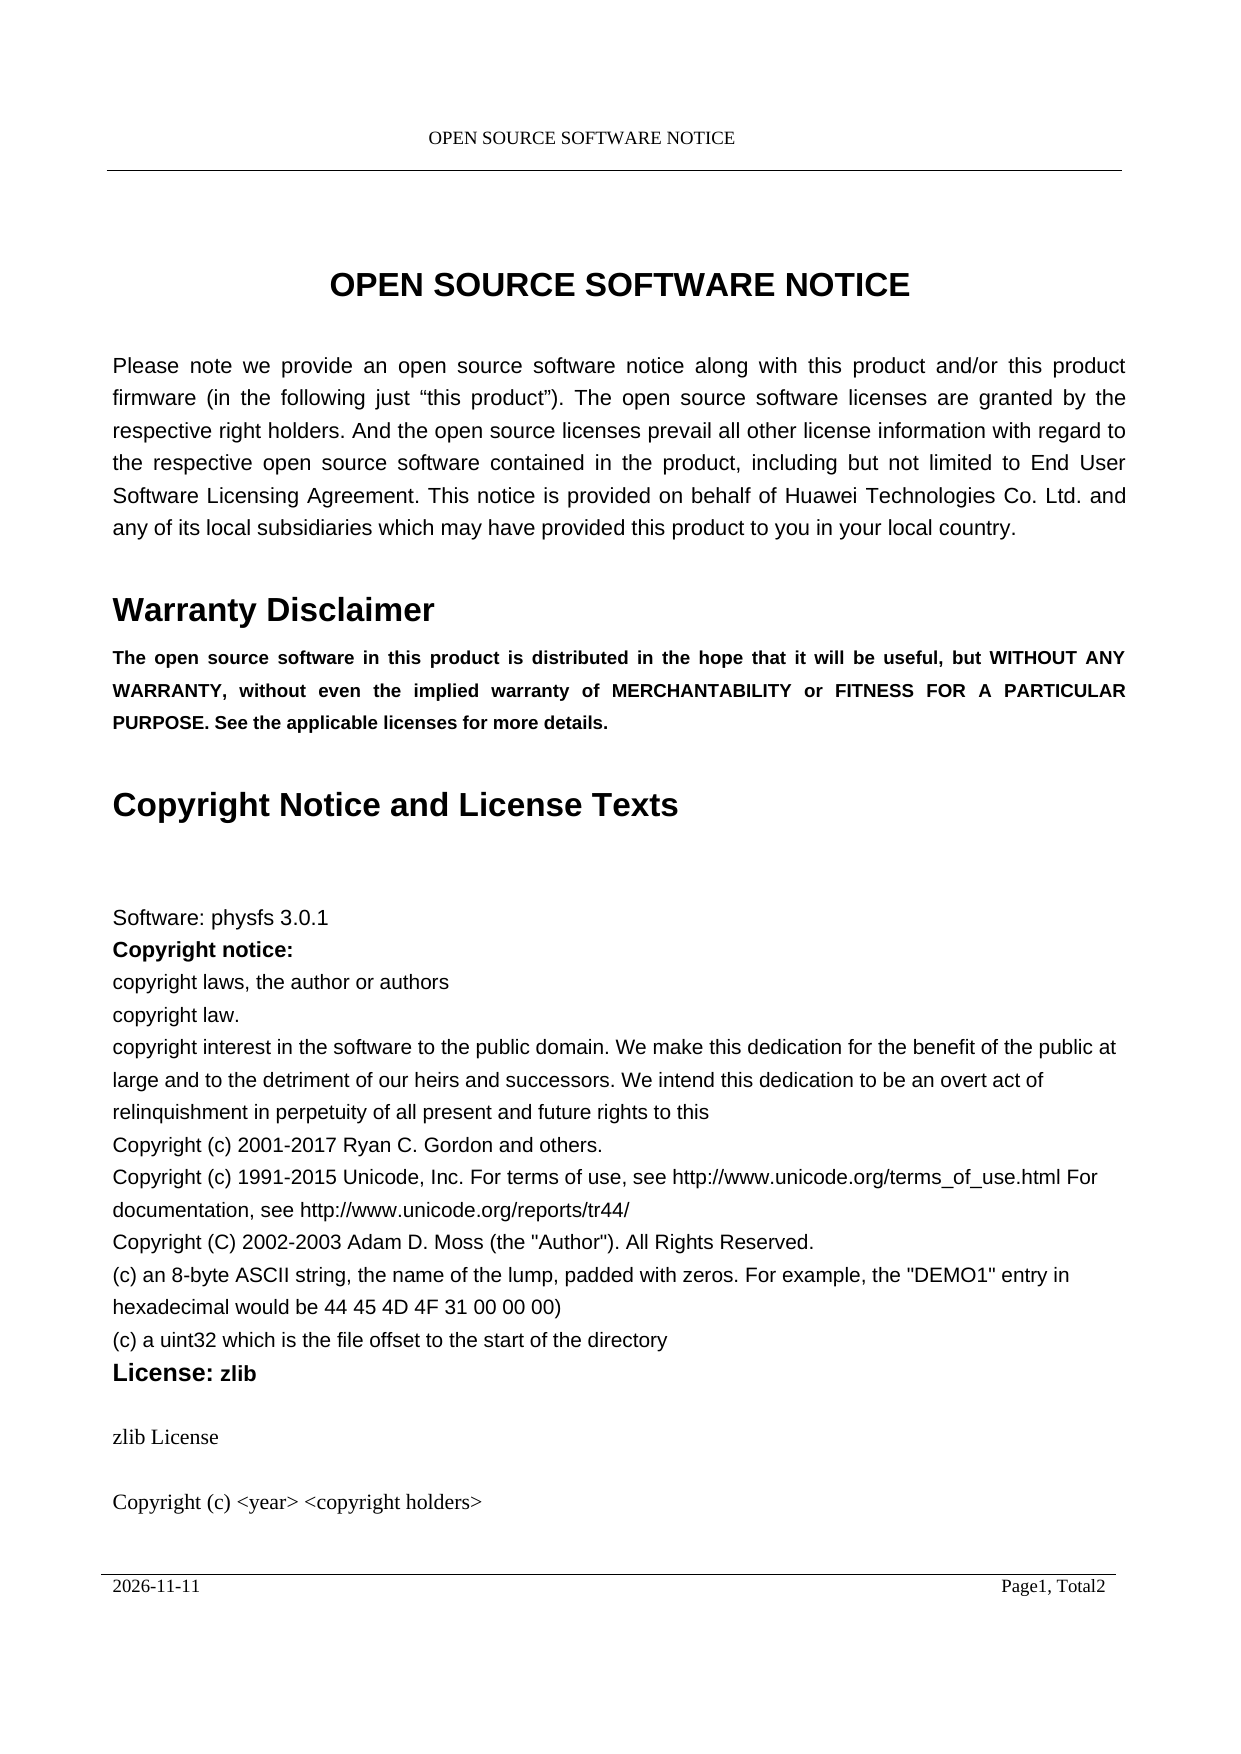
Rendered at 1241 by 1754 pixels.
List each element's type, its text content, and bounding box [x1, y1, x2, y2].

text copyright interest in the software to the public domain. We make this dedication for the benefit of the public at large and to the detriment of our heirs and successors. We intend this dedication to be an overt act of relinquishment in perpetuity of all present and future rights to this [112, 1031, 1128, 1128]
text (c) a uint32 which is the file offset to the start of the directory [112, 1323, 1128, 1356]
text Copyright (c) 1991-2015 Unicode, Inc. For terms of use, see http://www.unicode.org/terms_of_use.html For documentation, see http://www.unicode.org/reports/tr44/ [112, 1161, 1128, 1226]
text Copyright (c) 2001-2017 Ryan C. Gordon and others. [112, 1128, 1128, 1161]
text Software: physfs 3.0.1 [112, 901, 1128, 933]
text OPEN SOURCE SOFTWARE NOTICE [112, 251, 1128, 316]
text Copyright (C) 2002-2003 Adam D. Moss (the "Author"). All Rights Reserved. [112, 1226, 1128, 1258]
text Copyright notice: [112, 933, 1128, 966]
text The open source software in this product is distributed in the hope that it will be useful, but WITHOUT ANY WARRANTY, without even the implied warranty of MERCHANTABILITY or FITNESS FOR A PARTICULAR PURPOSE. See the applicable licenses for more details. [112, 641, 1128, 739]
text Copyright Notice and License Texts [112, 771, 1128, 836]
text copyright laws, the author or authors [112, 966, 1128, 998]
text Warranty Disclaimer [112, 576, 1128, 641]
text Please note we provide an open source software notice along with this product and/or this product firmware (in the following just “this product”). The open source software licenses are granted by the respective right holders. And the open source licenses prevail all other license information with regard to the respective open source software contained in the product, including but not limited to End User Software Licensing Agreement. This notice is provided on behalf of Huawei Technologies Co. Ltd. and any of its local subsidiaries which may have provided this product to you in your local country. [112, 349, 1128, 544]
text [112, 1356, 1128, 1518]
text (c) an 8-byte ASCII string, the name of the lump, padded with zeros. For example, the "DEMO1" entry in hexadecimal would be 44 45 4D 4F 31 00 00 00) [112, 1258, 1128, 1323]
text copyright law. [112, 998, 1128, 1031]
